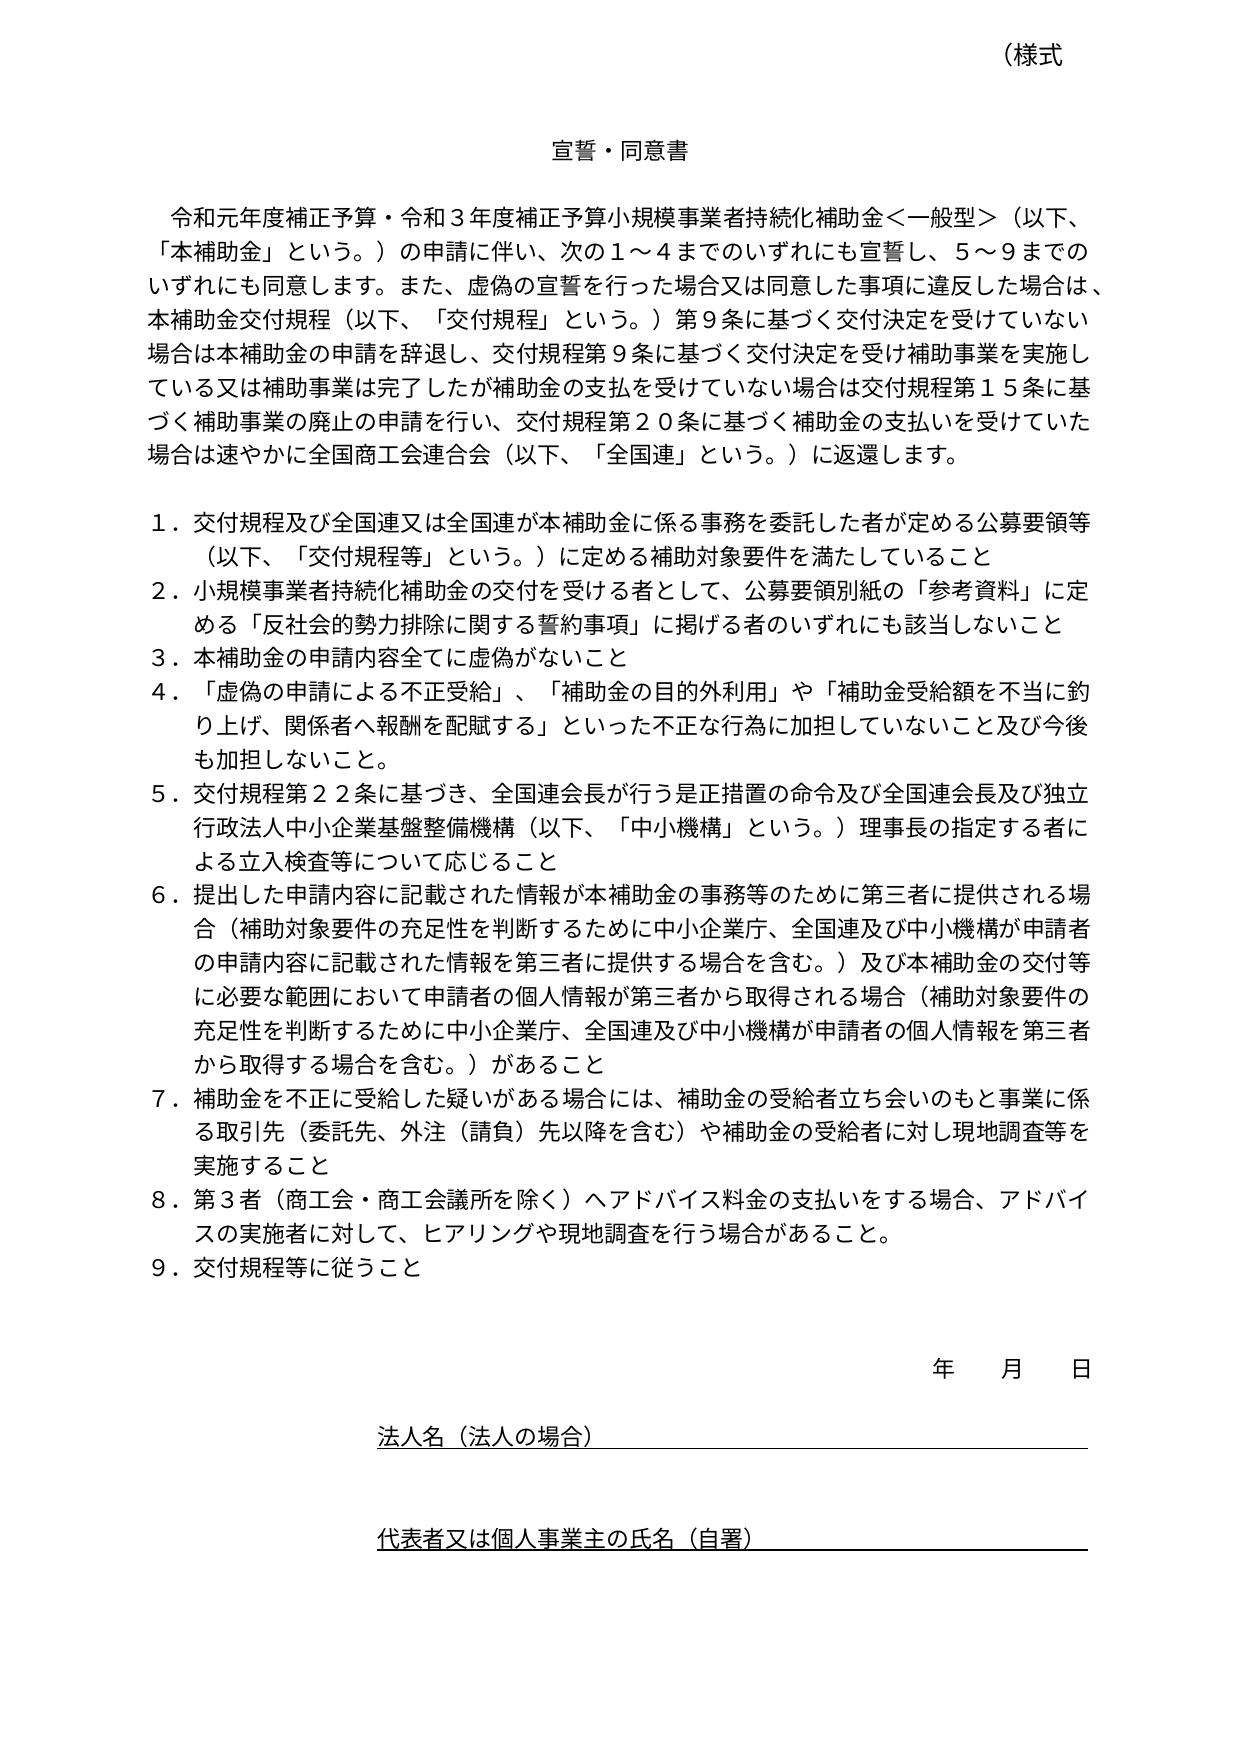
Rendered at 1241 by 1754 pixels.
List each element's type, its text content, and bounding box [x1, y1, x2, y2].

text ８．第３者（商工会・商工会議所を除く）へアドバイス料金の支払いをする場合、アドバイスの実施者に対して、ヒアリングや現地調査を行う場合があること。 [148, 1182, 1092, 1249]
text ５．交付規程第２２条に基づき、全国連会長が行う是正措置の命令及び全国連会長及び独立行政法人中小企業基盤整備機構（以下、「中小機構」という。）理事長の指定する者による立入検査等について応じること [148, 775, 1092, 877]
text ３．本補助金の申請内容全てに虚偽がないこと [148, 640, 1092, 674]
text ９．交付規程等に従うこと [148, 1249, 1092, 1283]
text 年 月 日 [148, 1351, 1092, 1385]
text 代表者又は個人事業主の氏名（自署） [148, 1520, 1092, 1554]
text 法人名（法人の場合） [148, 1419, 1092, 1452]
text ６．提出した申請内容に記載された情報が本補助金の事務等のために第三者に提供される場合（補助対象要件の充足性を判断するために中小企業庁、全国連及び中小機構が申請者の申請内容に記載された情報を第三者に提供する場合を含む。）及び本補助金の交付等に必要な範囲において申請者の個人情報が第三者から取得される場合（補助対象要件の充足性を判断するために中小企業庁、全国連及び中小機構が申請者の個人情報を第三者から取得する場合を含む。）があること [148, 877, 1092, 1080]
text ７．補助金を不正に受給した疑いがある場合には、補助金の受給者立ち会いのもと事業に係る取引先（委託先、外注（請負）先以降を含む）や補助金の受給者に対し現地調査等を実施すること [148, 1080, 1092, 1182]
text 令和元年度補正予算・令和３年度補正予算小規模事業者持続化補助金＜一般型＞（以下、「本補助金」という。）の申請に伴い、次の１～４までのいずれにも宣誓し、５～９までのいずれにも同意します。また、虚偽の宣誓を行った場合又は同意した事項に違反した場合は、本補助金交付規程（以下、「交付規程」という。）第９条に基づく交付決定を受けていない場合は本補助金の申請を辞退し、交付規程第９条に基づく交付決定を受け補助事業を実施している又は補助事業は完了したが補助金の支払を受けていない場合は交付規程第１５条に基づく補助事業の廃止の申請を行い、交付規程第２０条に基づく補助金の支払いを受けていた場合は速やかに全国商工会連合会（以下、「全国連」という。）に返還します。 [148, 200, 1092, 471]
text ４．「虚偽の申請による不正受給」、「補助金の目的外利用」や「補助金受給額を不当に釣り上げ、関係者へ報酬を配賦する」といった不正な行為に加担していないこと及び今後も加担しないこと。 [148, 674, 1092, 775]
text 宣誓・同意書 [148, 132, 1092, 166]
text １．交付規程及び全国連又は全国連が本補助金に係る事務を委託した者が定める公募要領等（以下、「交付規程等」という。）に定める補助対象要件を満たしていること [148, 504, 1092, 572]
text ２．小規模事業者持続化補助金の交付を受ける者として、公募要領別紙の「参考資料」に定める「反社会的勢力排除に関する誓約事項」に掲げる者のいずれにも該当しないこと [148, 572, 1092, 640]
